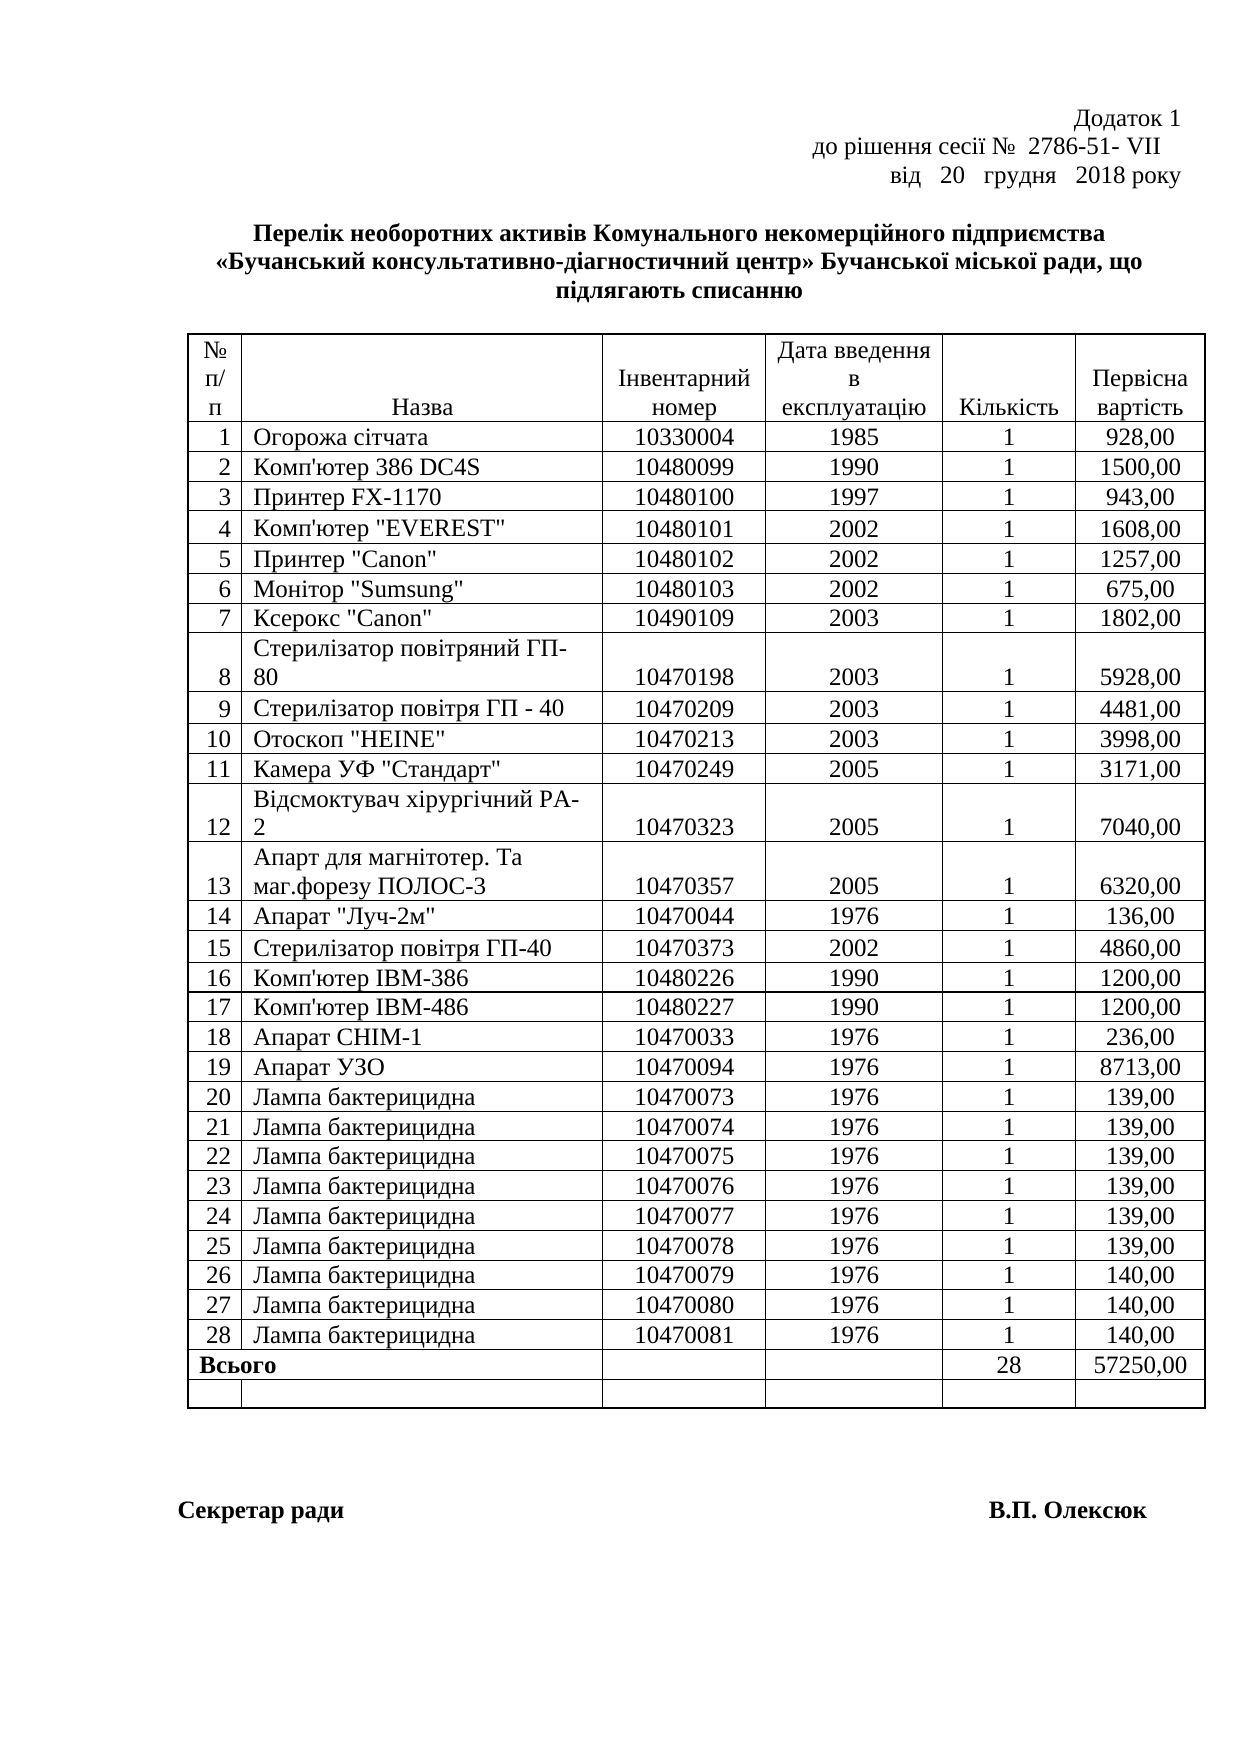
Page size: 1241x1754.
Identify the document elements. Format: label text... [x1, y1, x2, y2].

text Додаток 1 [177, 103, 1181, 131]
table_cell 10480227 [603, 993, 765, 1021]
table_cell 1 [943, 452, 1075, 481]
table_cell 10490109 [603, 604, 765, 632]
table_cell 4860,00 [1076, 931, 1204, 962]
table_cell 2002 [766, 544, 942, 573]
table_cell 10480226 [603, 963, 765, 991]
table_cell Огорожа сітчата [242, 422, 602, 451]
table_cell 1976 [766, 1201, 942, 1230]
table_cell 1 [943, 1082, 1075, 1111]
text Перелік необоротних активів Комунального некомерційного підприємства «Бучанський консультативно-діагностичний центр» Бучанської міської ради, що підлягають списанню [177, 218, 1181, 304]
table_cell 1 [943, 784, 1075, 841]
table_cell Отоскоп "HEINE" [242, 724, 602, 753]
table_cell Стерилізатор повітряний ГП-80 [242, 633, 602, 691]
table_cell 10470076 [603, 1171, 765, 1200]
table_cell [943, 1380, 1075, 1407]
table_cell 18 [189, 1022, 241, 1051]
table_cell 1 [943, 931, 1075, 962]
table_cell [1076, 1380, 1204, 1407]
table_cell 2003 [766, 724, 942, 753]
table_cell 10480103 [603, 574, 765, 602]
table_cell 8713,00 [1076, 1052, 1204, 1081]
table_cell 3171,00 [1076, 754, 1204, 783]
table_cell 1 [943, 692, 1075, 723]
table_cell 2003 [766, 692, 942, 723]
table_cell Лампа бактерицидна [242, 1231, 602, 1259]
table_cell 1 [943, 1290, 1075, 1319]
table_cell 1 [189, 422, 241, 451]
table_cell 28 [943, 1350, 1075, 1379]
table_cell 10330004 [603, 422, 765, 451]
table_cell 1 [943, 754, 1075, 783]
table_cell 1802,00 [1076, 604, 1204, 632]
table_cell 10480101 [603, 511, 765, 543]
table_cell 1 [943, 544, 1075, 573]
table_cell 1 [943, 633, 1075, 691]
table_cell 12 [189, 784, 241, 841]
table_cell 136,00 [1076, 901, 1204, 929]
table_cell 1257,00 [1076, 544, 1204, 573]
table_cell 3 [189, 482, 241, 510]
table_cell 10470198 [603, 633, 765, 691]
table_cell 10470213 [603, 724, 765, 753]
table_cell 2002 [766, 574, 942, 602]
table_cell Відсмоктувач хірургічний РА-2 [242, 784, 602, 841]
table_cell 57250,00 [1076, 1350, 1204, 1379]
table_cell 1976 [766, 1231, 942, 1259]
table_cell 928,00 [1076, 422, 1204, 451]
table_cell 14 [189, 901, 241, 929]
table_cell Всього [189, 1350, 602, 1379]
table_cell 1985 [766, 422, 942, 451]
table_cell Комп'ютер ІВМ-386 [242, 963, 602, 991]
table_cell Камера УФ "Стандарт" [242, 754, 602, 783]
table_cell 1 [943, 1231, 1075, 1259]
table_cell 236,00 [1076, 1022, 1204, 1051]
table_cell 1976 [766, 1290, 942, 1319]
table_cell Лампа бактерицидна [242, 1320, 602, 1349]
table_cell 20 [189, 1082, 241, 1111]
table_cell 1 [943, 842, 1075, 900]
table_cell 23 [189, 1171, 241, 1200]
table_cell Лампа бактерицидна [242, 1261, 602, 1289]
table_cell 9 [189, 692, 241, 723]
table_cell 1976 [766, 1112, 942, 1140]
table_cell 1990 [766, 963, 942, 991]
table_cell 26 [189, 1261, 241, 1289]
table_cell [766, 1380, 942, 1407]
table_cell Комп'ютер "EVEREST" [242, 511, 602, 543]
table_cell [766, 1350, 942, 1379]
table_cell 7040,00 [1076, 784, 1204, 841]
table_cell 8 [189, 633, 241, 691]
table_cell 10 [189, 724, 241, 753]
table_cell 10470357 [603, 842, 765, 900]
table_cell 1 [943, 574, 1075, 602]
table_cell 1200,00 [1076, 993, 1204, 1021]
table_cell 1976 [766, 1022, 942, 1051]
table_cell 139,00 [1076, 1112, 1204, 1140]
table_cell Апарт для магнітотер. Та маг.форезу ПОЛОС-3 [242, 842, 602, 900]
table_cell Ксерокс "Canon" [242, 604, 602, 632]
table_cell 1 [943, 1112, 1075, 1140]
table_cell 1 [943, 482, 1075, 510]
table_cell 1 [943, 724, 1075, 753]
table_cell Лампа бактерицидна [242, 1082, 602, 1111]
table_cell Апарат УЗО [242, 1052, 602, 1081]
table_cell 1976 [766, 1171, 942, 1200]
table_cell 2005 [766, 784, 942, 841]
table_cell 16 [189, 963, 241, 991]
table_cell 2002 [766, 931, 942, 962]
table_cell 10480099 [603, 452, 765, 481]
text від 20 грудня 2018 року [177, 160, 1181, 189]
table_cell 2003 [766, 604, 942, 632]
table_cell 24 [189, 1201, 241, 1230]
table_cell 10480100 [603, 482, 765, 510]
table_cell 28 [189, 1320, 241, 1349]
table_cell [242, 1380, 602, 1407]
table_header Первісна вартість [1076, 335, 1204, 421]
table_cell Монітор "Sumsung" [242, 574, 602, 602]
table_cell 2002 [766, 511, 942, 543]
text до рішення сесії № 2786-51- VII [177, 131, 1181, 160]
table_cell Стерилізатор повітря ГП - 40 [242, 692, 602, 723]
table_cell 10470249 [603, 754, 765, 783]
table_cell 675,00 [1076, 574, 1204, 602]
table_cell 17 [189, 993, 241, 1021]
table_cell 1 [943, 1052, 1075, 1081]
table_cell 1 [943, 1261, 1075, 1289]
table_cell [189, 1380, 241, 1407]
table_cell 2005 [766, 842, 942, 900]
table_cell 1990 [766, 993, 942, 1021]
table_cell 140,00 [1076, 1290, 1204, 1319]
table_cell 1 [943, 1201, 1075, 1230]
table_cell 25 [189, 1231, 241, 1259]
table_cell Лампа бактерицидна [242, 1141, 602, 1170]
table_cell 10470078 [603, 1231, 765, 1259]
table_cell 1976 [766, 1082, 942, 1111]
table_cell 19 [189, 1052, 241, 1081]
table_cell 1 [943, 1171, 1075, 1200]
table_header Дата введення в експлуатацію [766, 335, 942, 421]
table_cell 10470073 [603, 1082, 765, 1111]
table_cell 140,00 [1076, 1320, 1204, 1349]
table_cell Апарат СНІМ-1 [242, 1022, 602, 1051]
table_cell 27 [189, 1290, 241, 1319]
table_cell 10470323 [603, 784, 765, 841]
table_cell 1500,00 [1076, 452, 1204, 481]
table_cell [603, 1350, 765, 1379]
table_cell 1 [943, 1022, 1075, 1051]
table_cell 10470080 [603, 1290, 765, 1319]
table_cell 4481,00 [1076, 692, 1204, 723]
table_cell Лампа бактерицидна [242, 1201, 602, 1230]
table_cell 10470033 [603, 1022, 765, 1051]
table_cell 11 [189, 754, 241, 783]
table_cell Лампа бактерицидна [242, 1290, 602, 1319]
table_cell 5 [189, 544, 241, 573]
table_cell 2003 [766, 633, 942, 691]
table_cell 10470209 [603, 692, 765, 723]
table_cell 139,00 [1076, 1171, 1204, 1200]
table_cell 1976 [766, 1320, 942, 1349]
table_cell 10470373 [603, 931, 765, 962]
table_header № п/п [189, 335, 241, 421]
table_cell Комп'ютер ІВМ-486 [242, 993, 602, 1021]
table_cell 10470077 [603, 1201, 765, 1230]
table_cell 6320,00 [1076, 842, 1204, 900]
table_cell 139,00 [1076, 1082, 1204, 1111]
table_cell 21 [189, 1112, 241, 1140]
table_cell Апарат "Луч-2м" [242, 901, 602, 929]
table_cell 15 [189, 931, 241, 962]
table_cell 10470075 [603, 1141, 765, 1170]
table_cell Лампа бактерицидна [242, 1171, 602, 1200]
table_cell 5928,00 [1076, 633, 1204, 691]
table_cell 140,00 [1076, 1261, 1204, 1289]
table_cell 10470094 [603, 1052, 765, 1081]
table_cell 139,00 [1076, 1201, 1204, 1230]
table_cell 1976 [766, 901, 942, 929]
table_cell 1976 [766, 1261, 942, 1289]
table_cell 943,00 [1076, 482, 1204, 510]
table_cell 1976 [766, 1052, 942, 1081]
table_cell 1997 [766, 482, 942, 510]
table_cell 22 [189, 1141, 241, 1170]
table_cell 1 [943, 604, 1075, 632]
table_header Кількість [943, 335, 1075, 421]
table_cell 1 [943, 511, 1075, 543]
table_cell Комп'ютер 386 DC4S [242, 452, 602, 481]
table_cell 1 [943, 963, 1075, 991]
table_cell Лампа бактерицидна [242, 1112, 602, 1140]
table_cell 7 [189, 604, 241, 632]
table_cell Принтер FX-1170 [242, 482, 602, 510]
table_cell 2005 [766, 754, 942, 783]
table_cell 10470079 [603, 1261, 765, 1289]
table_cell 4 [189, 511, 241, 543]
table_cell 1 [943, 1320, 1075, 1349]
table_cell 1 [943, 901, 1075, 929]
table_cell 139,00 [1076, 1231, 1204, 1259]
table_cell 10470074 [603, 1112, 765, 1140]
table_cell 1 [943, 993, 1075, 1021]
table_cell 10470044 [603, 901, 765, 929]
table_cell 139,00 [1076, 1141, 1204, 1170]
table_cell 1976 [766, 1141, 942, 1170]
table_cell Стерилізатор повітря ГП-40 [242, 931, 602, 962]
table_cell 1990 [766, 452, 942, 481]
table_cell Принтер "Canon" [242, 544, 602, 573]
table_header Назва [242, 335, 602, 421]
table_cell 1 [943, 422, 1075, 451]
table_cell 1200,00 [1076, 963, 1204, 991]
table_cell 1 [943, 1141, 1075, 1170]
text Секретар ради В.П. Олексюк [177, 1495, 1181, 1524]
table_cell 3998,00 [1076, 724, 1204, 753]
table_header Інвентарний номер [603, 335, 765, 421]
table_cell 10470081 [603, 1320, 765, 1349]
table_cell 2 [189, 452, 241, 481]
table_cell 10480102 [603, 544, 765, 573]
table_cell 1608,00 [1076, 511, 1204, 543]
table_cell 6 [189, 574, 241, 602]
table_cell 13 [189, 842, 241, 900]
table_cell [603, 1380, 765, 1407]
